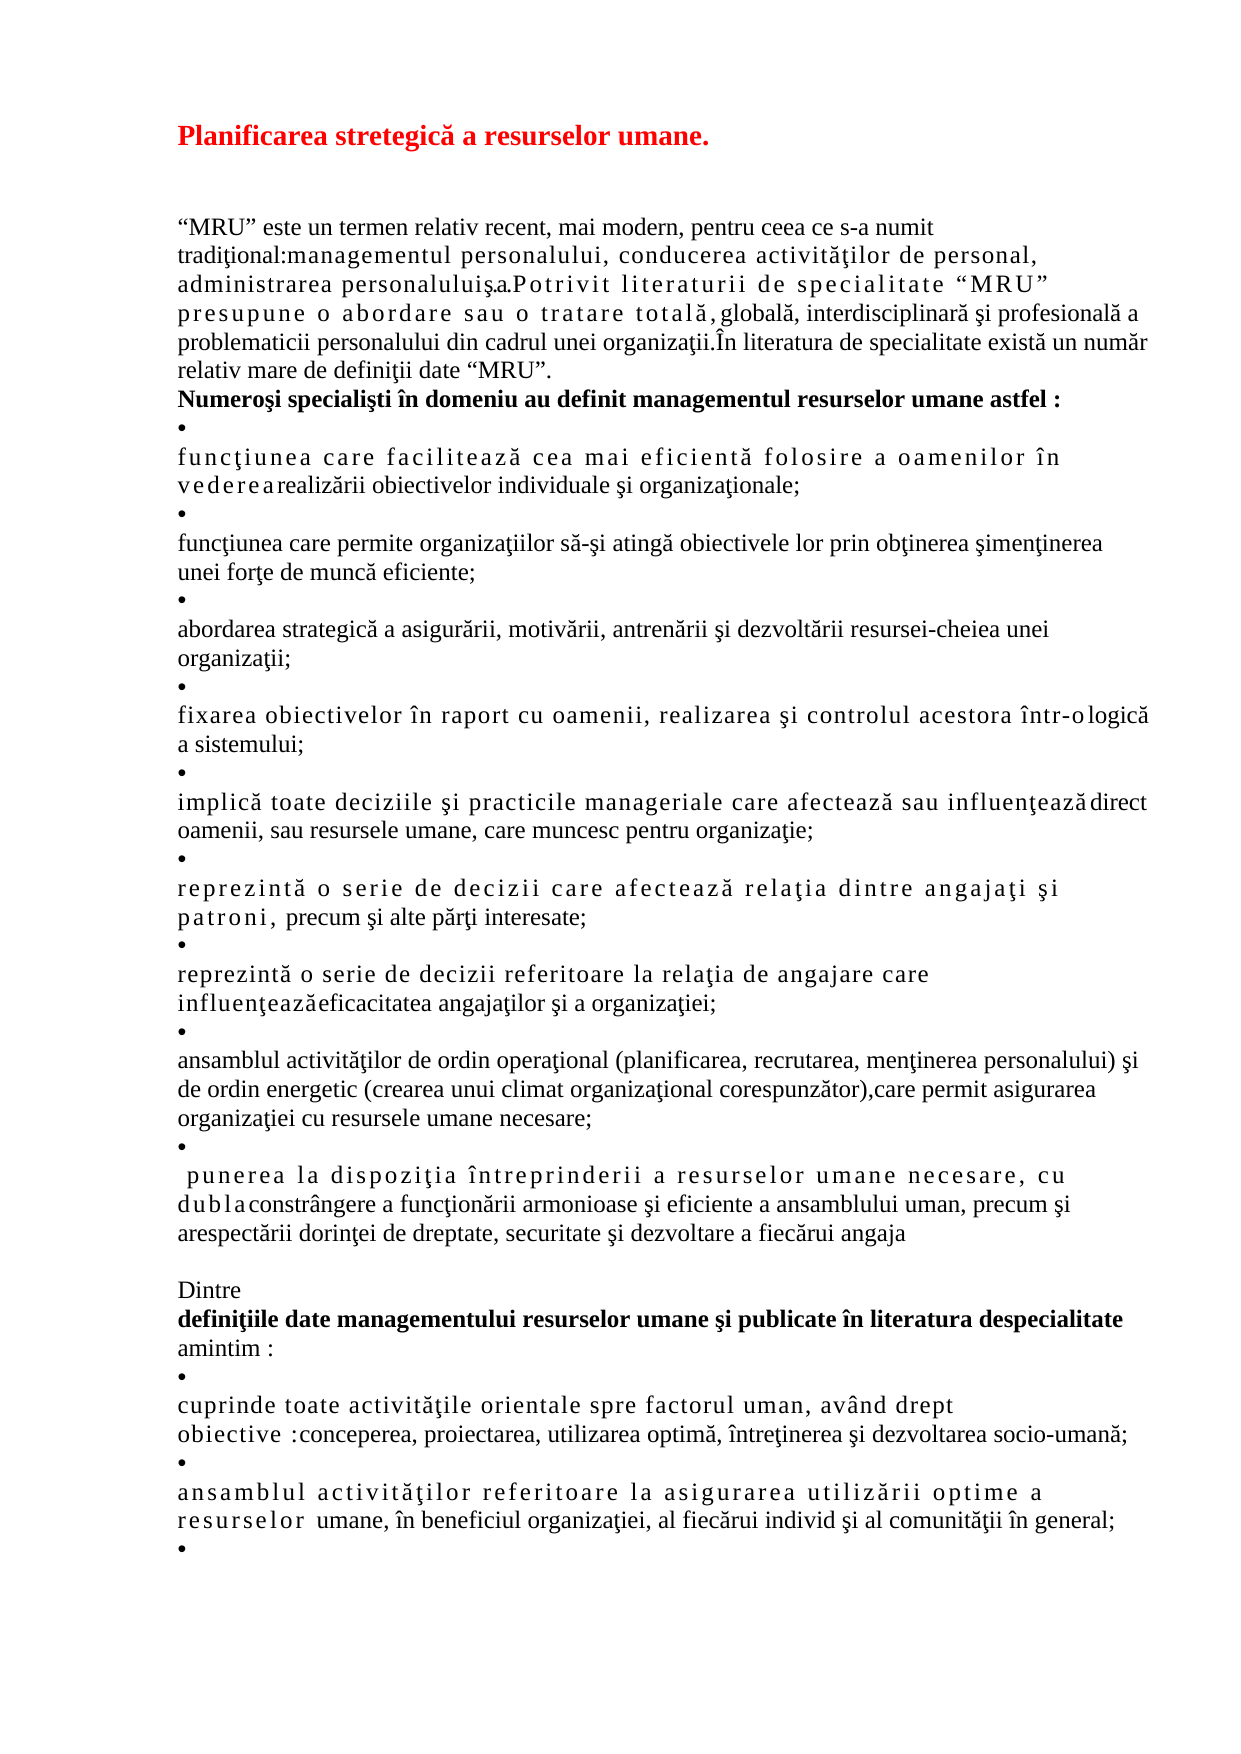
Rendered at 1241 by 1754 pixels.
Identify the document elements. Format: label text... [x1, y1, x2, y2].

text definiţiile date managementului resurselor umane şi publicate în literatura despecialitate [177, 1304, 1152, 1333]
text • [177, 672, 1152, 700]
text amintim : [177, 1333, 1152, 1362]
text • [177, 1534, 1152, 1563]
text Dintre [177, 1275, 1152, 1304]
text Numeroşi specialişti în domeniu au definit managementul resurselor umane astfel : [177, 384, 1152, 413]
text reprezintă o serie de decizii referitoare la relaţia de angajare care influenţeazăeficacitatea angajaţilor şi a organizaţiei; [177, 959, 1152, 1017]
text • [177, 585, 1152, 614]
text • [177, 1448, 1152, 1477]
text implică toate deciziile şi practicile manageriale care afectează sau influenţeazădirect oamenii, sau resursele umane, care muncesc pentru organizaţie; [177, 787, 1152, 844]
text funcţiunea care permite organizaţiilor să-şi atingă obiectivele lor prin obţinerea şimenţinerea unei forţe de muncă eficiente; [177, 528, 1152, 585]
text • [177, 1017, 1152, 1045]
text reprezintă o serie de decizii care afectează relaţia dintre angajaţi şi patroni, precum şi alte părţi interesate; [177, 873, 1152, 930]
text abordarea strategică a asigurării, motivării, antrenării şi dezvoltării resursei-cheiea unei organizaţii; [177, 614, 1152, 672]
text ansamblul activităţilor de ordin operaţional (planificarea, recrutarea, menţinerea personalului) şi de ordin energetic (crearea unui climat organizaţional corespunzător),care permit asigurarea organizaţiei cu resursele umane necesare; [177, 1045, 1152, 1132]
text • [177, 1132, 1152, 1160]
text • [177, 758, 1152, 787]
text • [177, 844, 1152, 873]
text • [177, 930, 1152, 959]
text cuprinde toate activităţile orientale spre factorul uman, având drept obiective :conceperea, proiectarea, utilizarea optimă, întreţinerea şi dezvoltarea socio-umană; [177, 1390, 1152, 1448]
text punerea la dispoziţia întreprinderii a resurselor umane necesare, cu dublaconstrângere a funcţionării armonioase şi eficiente a ansamblului uman, precum şi arespectării dorinţei de dreptate, securitate şi dezvoltare a fiecărui angaja [177, 1160, 1152, 1247]
text “MRU” este un termen relativ recent, mai modern, pentru ceea ce s-a numit tradiţional:managementul personalului, conducerea activităţilor de personal, administrarea personaluluiş.a.Potrivit literaturii de specialitate “MRU” presupune o abordare sau o tratare totală,globală, interdisciplinară şi profesională a problematicii personalului din cadrul unei organizaţii.În literatura de specialitate există un număr relativ mare de definiţii date “MRU”. [177, 212, 1152, 384]
text • [177, 499, 1152, 528]
text • [177, 413, 1152, 442]
text • [177, 1362, 1152, 1390]
text Planificarea stretegică a resurselor umane. [177, 118, 1152, 152]
text funcţiunea care facilitează cea mai eficientă folosire a oamenilor în vederearealizării obiectivelor individuale şi organizaţionale; [177, 442, 1152, 499]
text ansamblul activităţilor referitoare la asigurarea utilizării optime a resurselor umane, în beneficiul organizaţiei, al fiecărui individ şi al comunităţii în general; [177, 1477, 1152, 1534]
text fixarea obiectivelor în raport cu oamenii, realizarea şi controlul acestora într-ologică a sistemului; [177, 700, 1152, 758]
